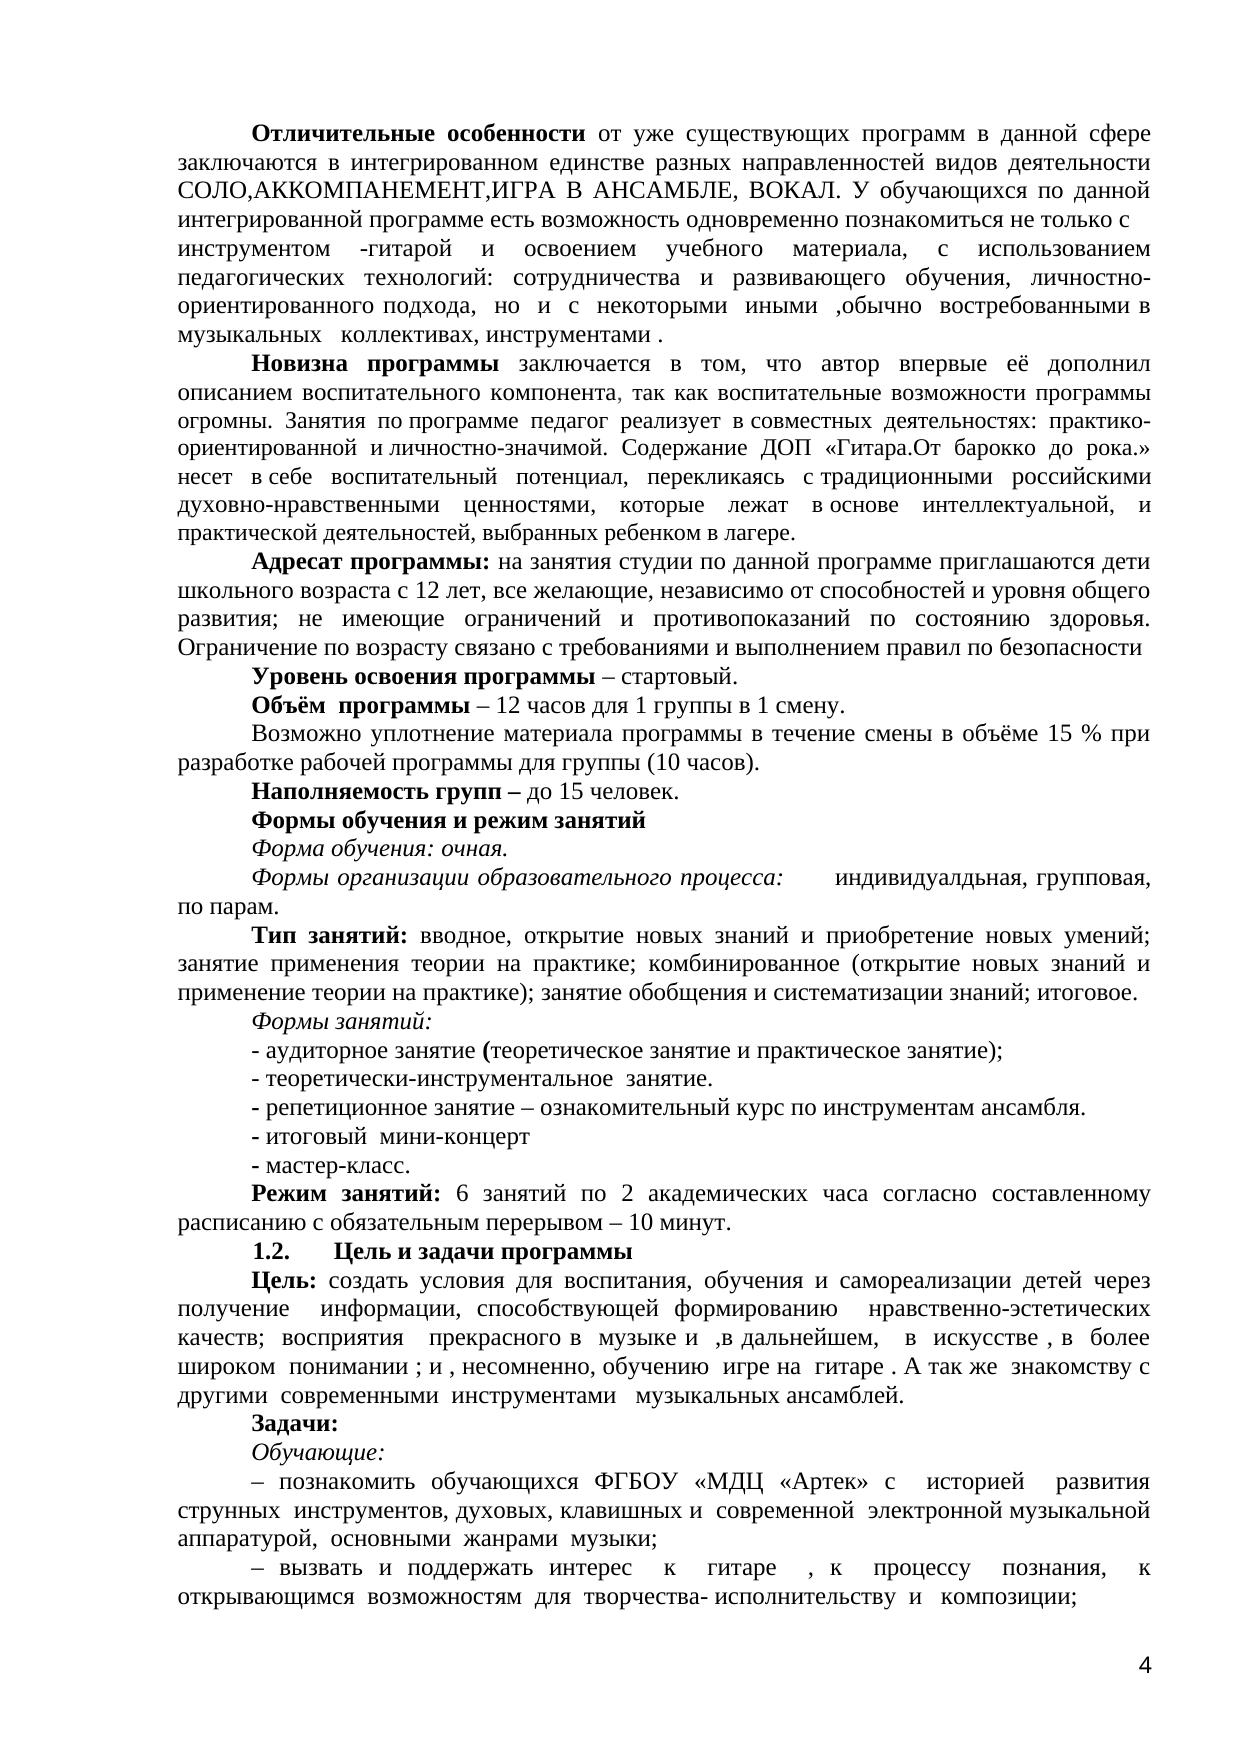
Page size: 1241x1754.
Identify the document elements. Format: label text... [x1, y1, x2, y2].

text Отличительные особенности от уже существующих программ в данной сфере заключаются в интегрированном единстве разных направленностей видов деятельности СОЛО,АККОМПАНЕМЕНТ,ИГРА В АНСАМБЛЕ, ВОКАЛ. У обучающихся по данной интегрированной программе есть возможность одновременно познакомиться не только с [177, 118, 1152, 233]
text – познакомить обучающихся ФГБОУ «МДЦ «Артек» с историей развития струнных инструментов, духовых, клавишных и современной электронной музыкальной аппаратурой, основными жанрами музыки; [177, 1466, 1152, 1552]
text Формы занятий: [177, 1006, 1152, 1035]
text Новизна программы заключается в том, что автор впервые её дополнил описанием воспитательного компонента, так как воспитательные возможности программы огромны. Занятия по программе педагог реализует в совместных деятельностях: практико-ориентированной и личностно-значимой. Содержание ДОП «Гитара.От барокко до рока.» несет в себе воспитательный потенциал, перекликаясь с традиционными российскими духовно-нравственными ценностями, которые лежат в основе интеллектуальной, и практической деятельностей, выбранных ребенком в лагере. [177, 348, 1152, 546]
text - мастер-класс. [177, 1150, 1152, 1178]
text - репетиционное занятие – ознакомительный курс по инструментам ансамбля. [177, 1092, 1152, 1121]
text Возможно уплотнение материала программы в течение смены в объёме 15 % при разработке рабочей программы для группы (10 часов). [177, 718, 1152, 776]
text Режим занятий: 6 занятий по 2 академических часа согласно составленному расписанию с обязательным перерывом – 10 минут. [177, 1178, 1152, 1236]
text Наполняемость групп – до 15 человек. [177, 776, 1152, 805]
text Формы организации образовательного процесса: индивидуалдьная, групповая, по парам. [177, 862, 1152, 920]
text Тип занятий: вводное, открытие новых знаний и приобретение новых умений; занятие применения теории на практике; комбинированное (открытие новых знаний и применение теории на практике); занятие обобщения и систематизации знаний; итоговое. [177, 920, 1152, 1006]
text Формы обучения и режим занятий [177, 805, 1152, 833]
text - теоретически-инструментальное занятие. [177, 1063, 1152, 1092]
text Объём программы – 12 часов для 1 группы в 1 смену. [177, 690, 1152, 718]
text инструментом -гитарой и освоением учебного материала, с использованием педагогических технологий: сотрудничества и развивающего обучения, личностно-ориентированного подхода, но и с некоторыми иными ,обычно востребованными в музыкальных коллективах, инструментами . [177, 233, 1152, 348]
text Адресат программы: на занятия студии по данной программе приглашаются дети школьного возраста с 12 лет, все желающие, независимо от способностей и уровня общего развития; не имеющие ограничений и противопоказаний по состоянию здоровья. Ограничение по возрасту связано с требованиями и выполнением правил по безопасности [177, 546, 1152, 661]
list Цель и задачи программы [252, 1236, 1152, 1265]
text - итоговый мини-концерт [177, 1121, 1152, 1150]
text - аудиторное занятие (теоретическое занятие и практическое занятие); [177, 1035, 1152, 1063]
text Цель: создать условия для воспитания, обучения и самореализации детей через получение информации, способствующей формированию нравственно-эстетических качеств; восприятия прекрасного в музыке и ,в дальнейшем, в искусстве , в более широком понимании ; и , несомненно, обучению игре на гитаре . А так же знакомству с другими современными инструментами музыкальных ансамблей. [177, 1265, 1152, 1408]
text Уровень освоения программы – стартовый. [177, 661, 1152, 690]
text Задачи: [177, 1408, 1152, 1437]
text – вызвать и поддержать интерес к гитаре , к процессу познания, к открывающимся возможностям для творчества- исполнительству и композиции; [177, 1552, 1152, 1610]
text Форма обучения: очная. [177, 833, 1152, 862]
text Обучающие: [177, 1437, 1152, 1466]
